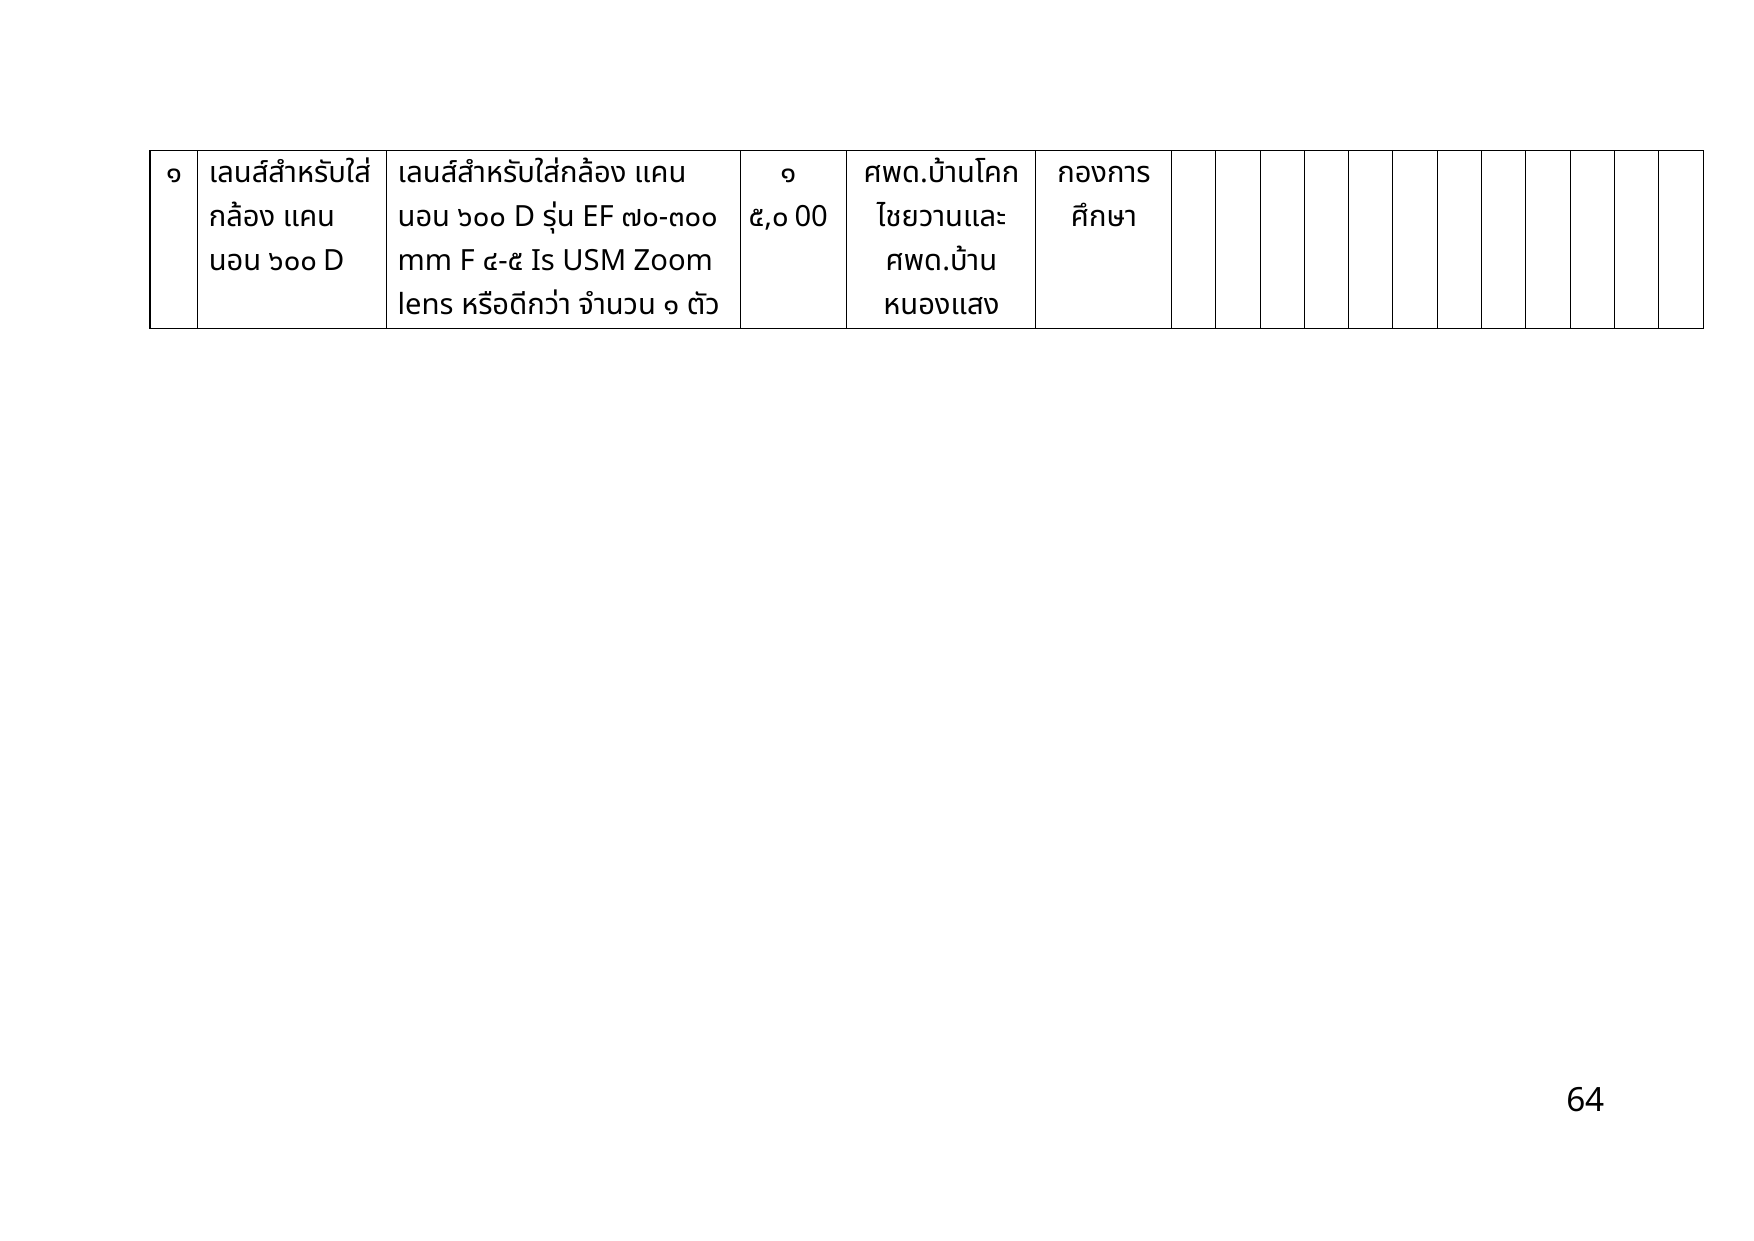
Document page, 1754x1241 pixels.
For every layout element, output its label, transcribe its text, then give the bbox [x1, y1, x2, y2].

table_cell [1659, 151, 1703, 328]
table_cell เลนส์สำหรับใส่กล้อง แคนนอน ๖๐๐ D รุ่น EF ๗๐-๓๐๐ mm F ๔-๕ Is USM Zoom lens หรือดีกว่า จำนวน ๑ ตัว [387, 151, 740, 328]
table_cell [1615, 151, 1658, 328]
table_cell [1305, 151, 1348, 328]
table_cell [1438, 151, 1481, 328]
table_cell [1172, 151, 1215, 328]
table_cell [1526, 151, 1570, 328]
table_cell [1216, 151, 1260, 328]
table_cell [1571, 151, 1614, 328]
table_cell [1349, 151, 1392, 328]
table_cell [1393, 151, 1437, 328]
table_cell ๑ [151, 151, 197, 328]
table_cell ศพด.บ้านโคกไชยวานและ ศพด.บ้านหนองแสง [847, 151, 1035, 328]
table_cell เลนส์สำหรับใส่กล้อง แคนนอน ๖๐๐D [198, 151, 386, 328]
table_cell กองการศึกษา [1036, 151, 1171, 328]
table_cell [1482, 151, 1525, 328]
table_cell [1261, 151, 1304, 328]
table_cell ๑๕,๐00 [741, 151, 846, 328]
